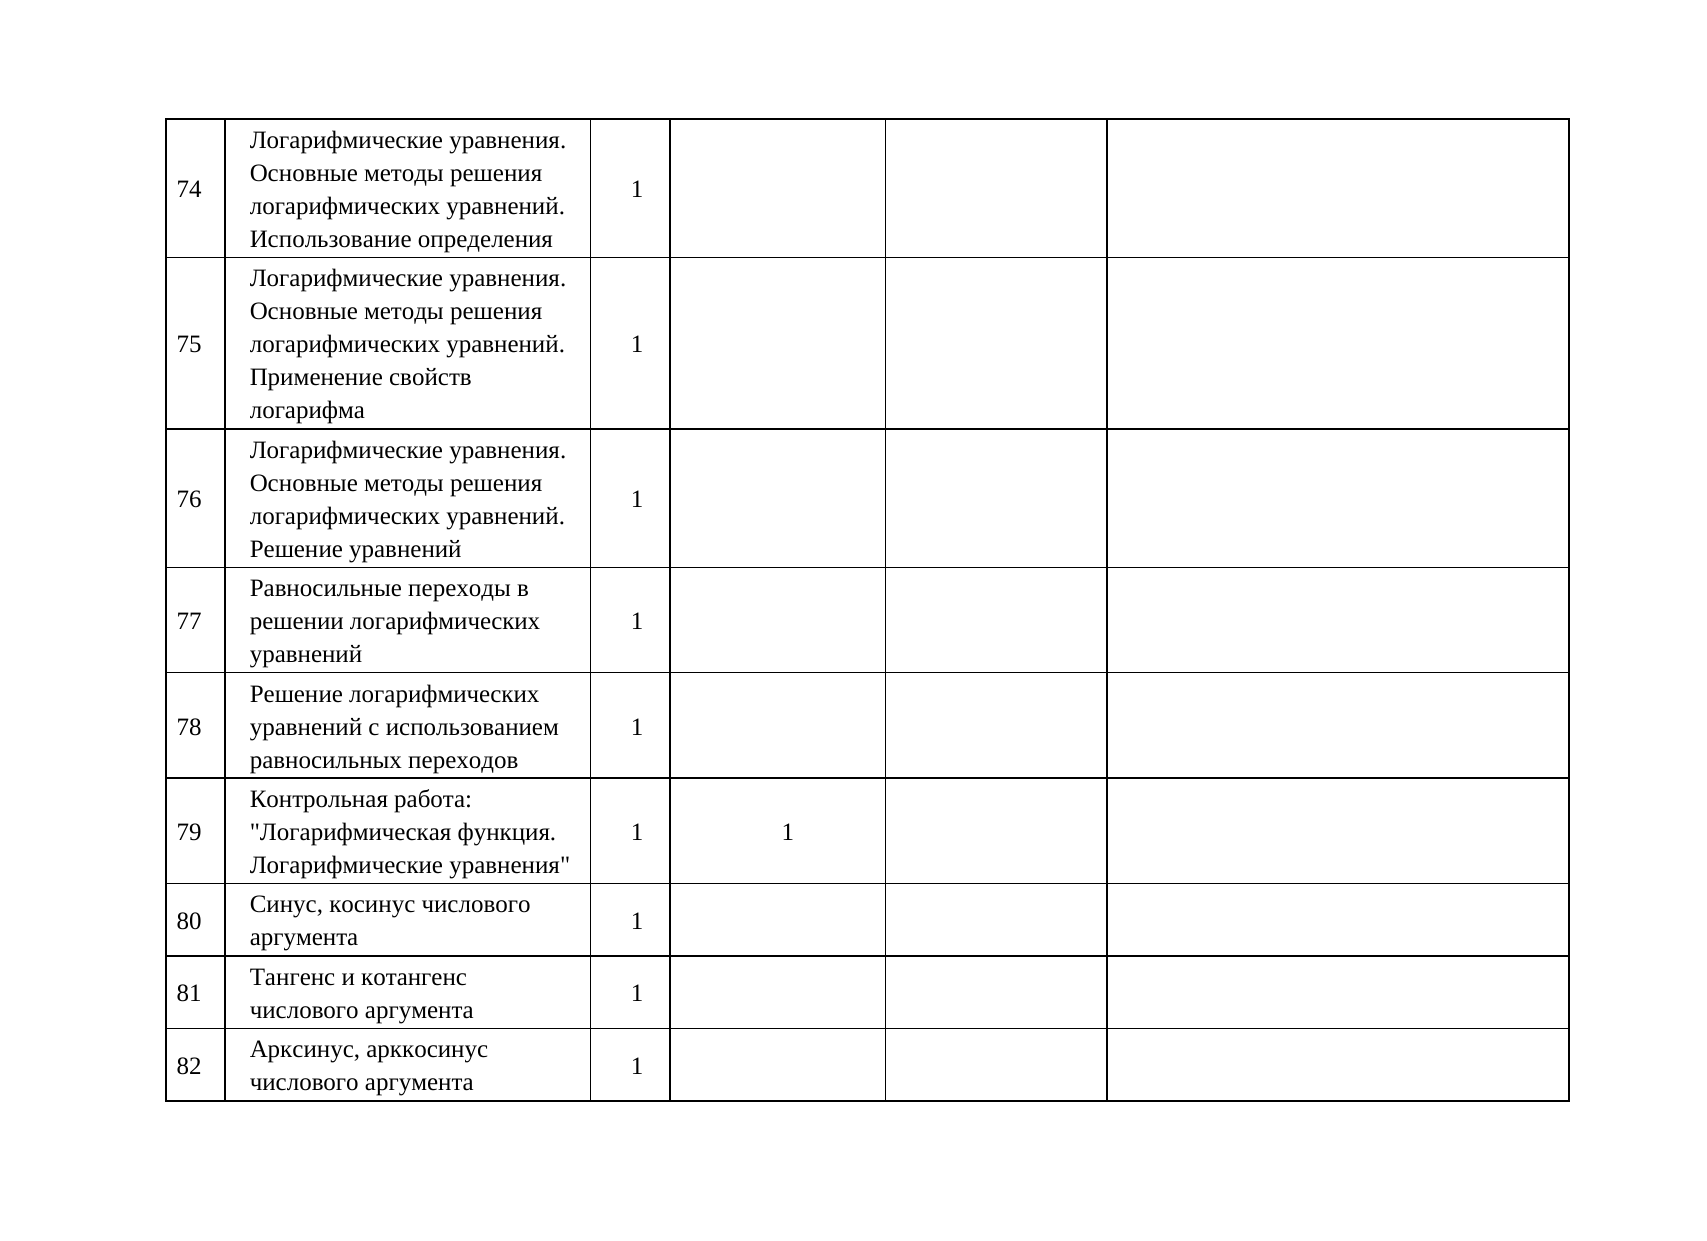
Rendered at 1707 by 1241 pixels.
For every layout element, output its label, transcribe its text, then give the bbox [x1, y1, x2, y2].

table_cell 80 [167, 884, 224, 955]
table_cell [671, 258, 885, 428]
table_cell 1 [671, 779, 885, 883]
table_cell [886, 884, 1106, 955]
table_cell Логарифмические уравнения. Основные методы решения логарифмических уравнений. Использование определения [226, 120, 590, 257]
table_cell Синус, косинус числового аргумента [226, 884, 590, 955]
table_cell [671, 568, 885, 672]
table_cell [1108, 779, 1568, 883]
table_cell 1 [591, 430, 669, 566]
table_cell [886, 957, 1106, 1027]
table_cell [1108, 258, 1568, 428]
table_cell [1108, 1029, 1568, 1100]
table_cell [671, 120, 885, 257]
table_cell 1 [591, 568, 669, 672]
table_cell Решение логарифмических уравнений с использованием равносильных переходов [226, 673, 590, 777]
table_cell [1108, 430, 1568, 566]
table_cell 79 [167, 779, 224, 883]
table_cell [671, 884, 885, 955]
table_cell [886, 1029, 1106, 1100]
table_cell 75 [167, 258, 224, 428]
table_cell 82 [167, 1029, 224, 1100]
table_cell Равносильные переходы в решении логарифмических уравнений [226, 568, 590, 672]
table_cell [1108, 120, 1568, 257]
table_cell [671, 957, 885, 1027]
table_cell 1 [591, 120, 669, 257]
table_cell Контрольная работа: "Логарифмическая функция. Логарифмические уравнения" [226, 779, 590, 883]
table_cell [886, 673, 1106, 777]
table_cell 81 [167, 957, 224, 1027]
table_cell 76 [167, 430, 224, 566]
table_cell [1108, 884, 1568, 955]
table_cell 1 [591, 258, 669, 428]
table_cell 1 [591, 779, 669, 883]
table_cell 1 [591, 884, 669, 955]
table_cell [1108, 568, 1568, 672]
table_cell 78 [167, 673, 224, 777]
table_cell [886, 430, 1106, 566]
table_cell 74 [167, 120, 224, 257]
table_cell Логарифмические уравнения. Основные методы решения логарифмических уравнений. Применение свойств логарифма [226, 258, 590, 428]
table_cell [886, 120, 1106, 257]
table_cell 1 [591, 673, 669, 777]
table_cell Тангенс и котангенс числового аргумента [226, 957, 590, 1027]
table_cell [886, 568, 1106, 672]
table_cell Арксинус, арккосинус числового аргумента [226, 1029, 590, 1100]
table_cell 1 [591, 1029, 669, 1100]
table_cell Логарифмические уравнения. Основные методы решения логарифмических уравнений. Решение уравнений [226, 430, 590, 566]
table_cell [886, 258, 1106, 428]
table_cell [671, 673, 885, 777]
table_cell [1108, 957, 1568, 1027]
table_cell [886, 779, 1106, 883]
table_cell 1 [591, 957, 669, 1027]
table_cell 77 [167, 568, 224, 672]
table_cell [671, 1029, 885, 1100]
table_cell [671, 430, 885, 566]
table_cell [1108, 673, 1568, 777]
